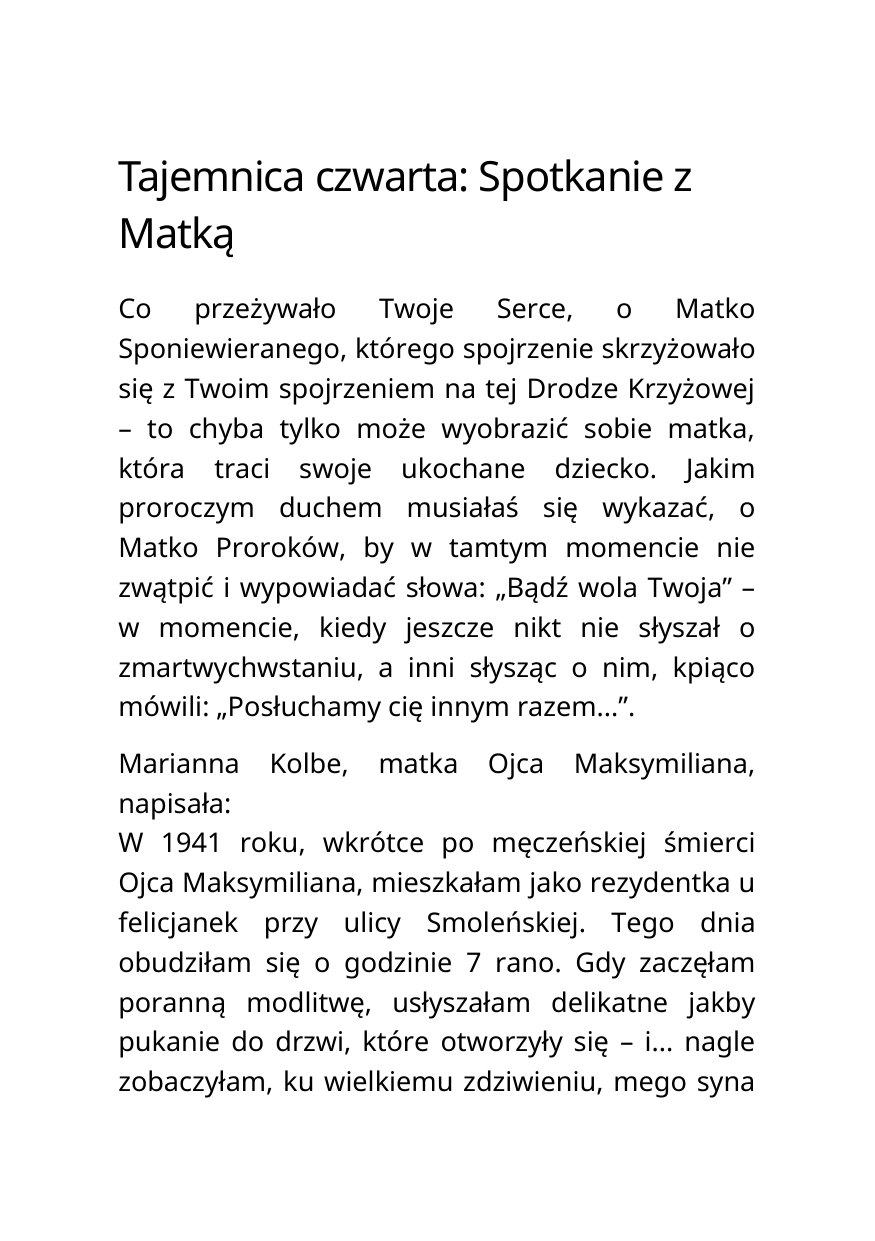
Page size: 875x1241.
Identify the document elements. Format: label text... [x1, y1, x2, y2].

text Co przeżywało Twoje Serce, o Matko Sponiewieranego, którego spojrzenie skrzyżowało się z Twoim spojrzeniem na tej Drodze Krzyżowej – to chyba tylko może wyobrazić sobie matka, która traci swoje ukochane dziecko. Jakim proroczym duchem musiałaś się wykazać, o Matko Proroków, by w tamtym momencie nie zwątpić i wypowiadać słowa: „Bądź wola Twoja” – w momencie, kiedy jeszcze nikt nie słyszał o zmartwychwstaniu, a inni słysząc o nim, kpiąco mówili: „Posłuchamy cię innym razem...”. [118, 290, 756, 725]
title Tajemnica czwarta: Spotkanie z Matką [118, 147, 756, 261]
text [118, 744, 756, 1099]
